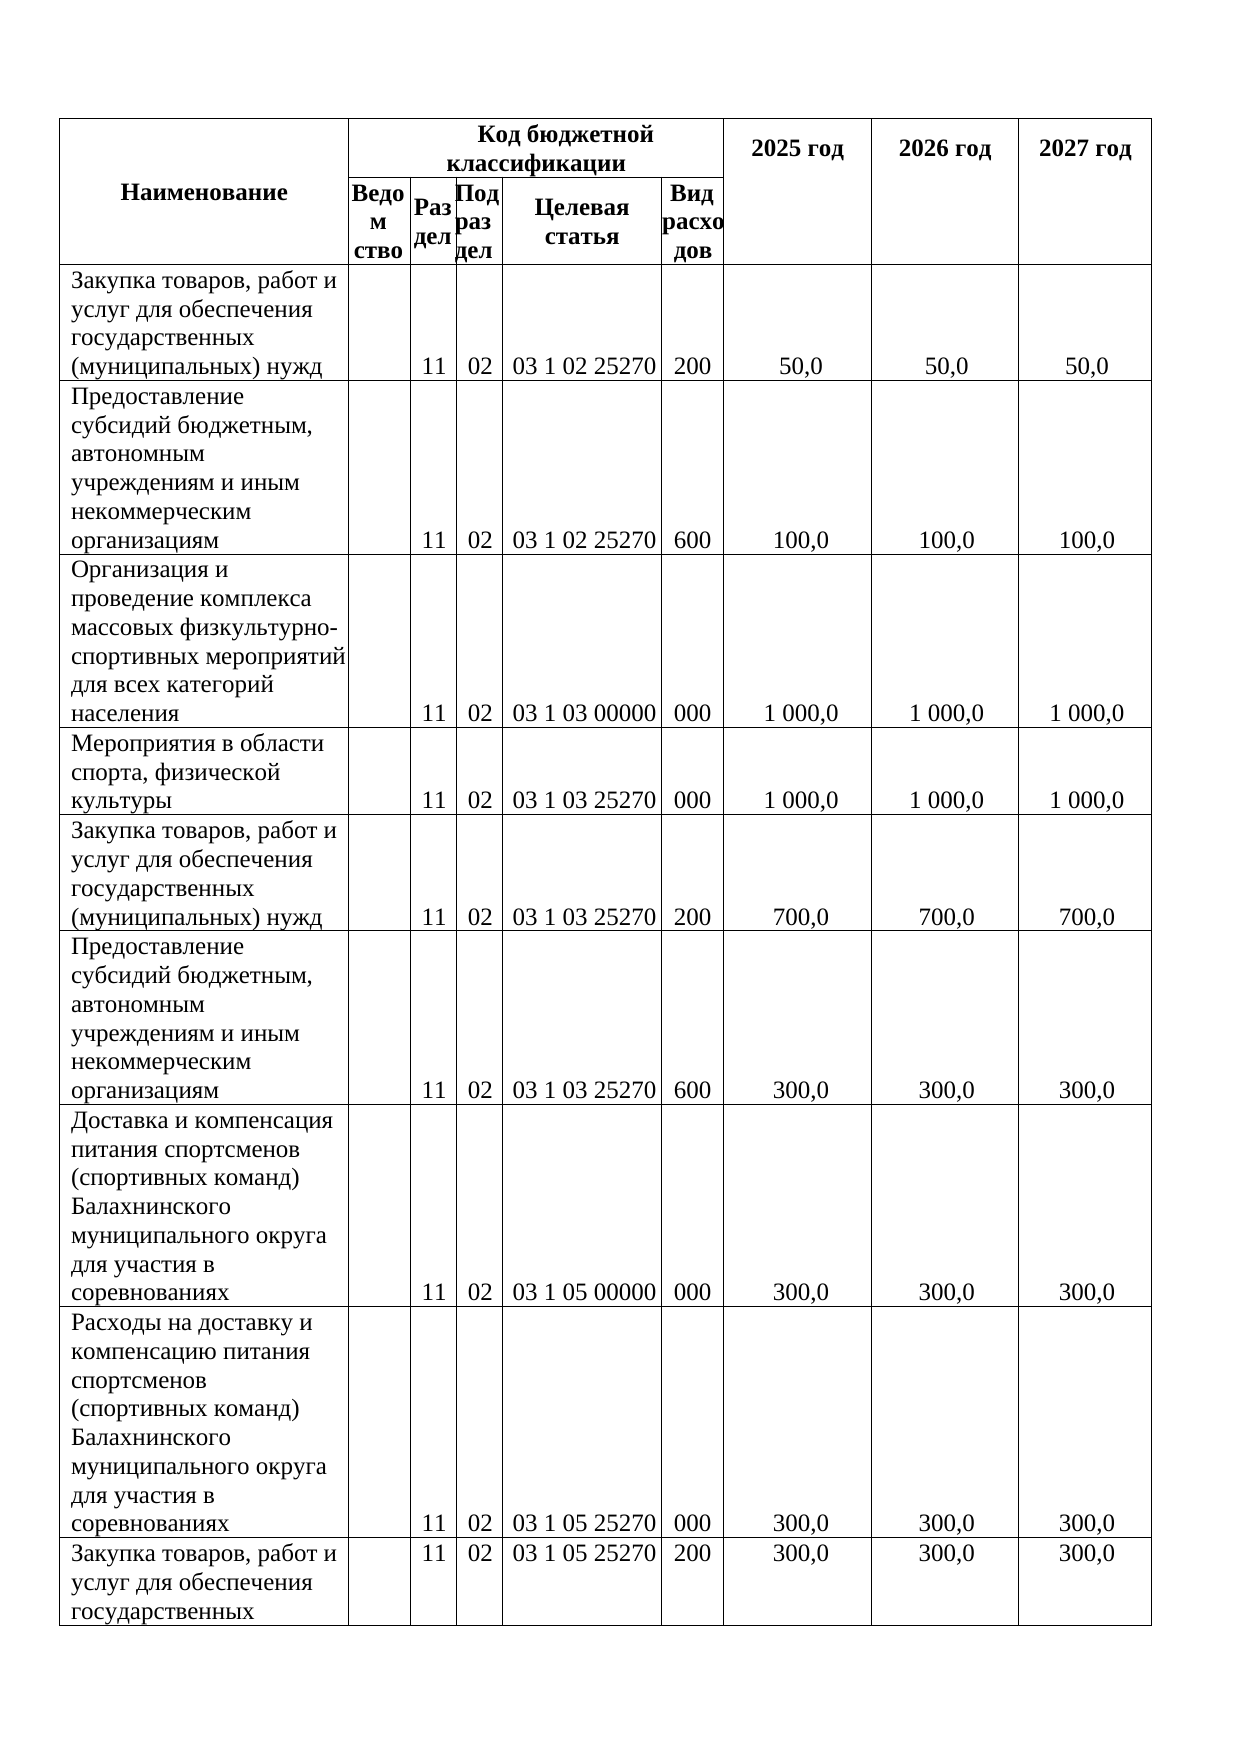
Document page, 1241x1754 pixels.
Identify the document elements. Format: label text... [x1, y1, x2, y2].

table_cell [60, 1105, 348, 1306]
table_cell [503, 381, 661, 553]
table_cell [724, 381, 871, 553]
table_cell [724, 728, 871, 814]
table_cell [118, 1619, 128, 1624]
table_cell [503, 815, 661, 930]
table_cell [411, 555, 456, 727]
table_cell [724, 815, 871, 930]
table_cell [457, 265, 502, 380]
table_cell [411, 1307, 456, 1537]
table_cell Ведом ство [349, 178, 410, 264]
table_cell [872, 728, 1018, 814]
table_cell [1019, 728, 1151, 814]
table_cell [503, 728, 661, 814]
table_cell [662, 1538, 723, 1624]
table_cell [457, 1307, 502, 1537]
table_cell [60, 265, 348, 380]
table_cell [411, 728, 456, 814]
table_cell [724, 177, 871, 264]
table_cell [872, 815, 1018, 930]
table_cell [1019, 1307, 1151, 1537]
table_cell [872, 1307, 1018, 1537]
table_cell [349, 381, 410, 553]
table_header 2025 год [724, 119, 871, 177]
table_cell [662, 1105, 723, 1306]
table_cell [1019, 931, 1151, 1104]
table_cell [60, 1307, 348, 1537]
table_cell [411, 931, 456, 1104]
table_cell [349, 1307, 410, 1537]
table_cell Под раз дел [457, 178, 502, 264]
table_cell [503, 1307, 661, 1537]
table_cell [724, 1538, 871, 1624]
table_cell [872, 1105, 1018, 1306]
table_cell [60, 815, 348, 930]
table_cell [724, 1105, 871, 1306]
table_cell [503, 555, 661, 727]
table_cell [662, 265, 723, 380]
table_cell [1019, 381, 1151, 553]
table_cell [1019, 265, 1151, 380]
table_cell [1019, 177, 1151, 264]
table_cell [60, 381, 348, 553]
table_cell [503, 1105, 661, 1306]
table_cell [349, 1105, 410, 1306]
table_cell [872, 177, 1018, 264]
table_cell Вид расходов [662, 178, 723, 264]
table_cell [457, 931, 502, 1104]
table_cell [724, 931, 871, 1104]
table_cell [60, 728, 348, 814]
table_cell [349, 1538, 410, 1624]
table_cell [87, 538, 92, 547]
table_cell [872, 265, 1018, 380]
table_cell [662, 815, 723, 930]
table_header Наименование [60, 119, 348, 264]
table_cell Раз дел [411, 178, 456, 264]
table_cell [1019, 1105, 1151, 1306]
table_header 2026 год [872, 119, 1018, 177]
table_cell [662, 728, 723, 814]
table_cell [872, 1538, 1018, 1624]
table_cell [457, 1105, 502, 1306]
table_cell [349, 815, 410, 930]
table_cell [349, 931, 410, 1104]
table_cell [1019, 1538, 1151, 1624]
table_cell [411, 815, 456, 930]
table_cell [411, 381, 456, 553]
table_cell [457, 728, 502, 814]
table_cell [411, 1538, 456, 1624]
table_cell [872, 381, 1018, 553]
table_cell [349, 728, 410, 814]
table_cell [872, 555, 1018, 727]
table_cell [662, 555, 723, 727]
table_header Код бюджетной классификации [349, 119, 723, 177]
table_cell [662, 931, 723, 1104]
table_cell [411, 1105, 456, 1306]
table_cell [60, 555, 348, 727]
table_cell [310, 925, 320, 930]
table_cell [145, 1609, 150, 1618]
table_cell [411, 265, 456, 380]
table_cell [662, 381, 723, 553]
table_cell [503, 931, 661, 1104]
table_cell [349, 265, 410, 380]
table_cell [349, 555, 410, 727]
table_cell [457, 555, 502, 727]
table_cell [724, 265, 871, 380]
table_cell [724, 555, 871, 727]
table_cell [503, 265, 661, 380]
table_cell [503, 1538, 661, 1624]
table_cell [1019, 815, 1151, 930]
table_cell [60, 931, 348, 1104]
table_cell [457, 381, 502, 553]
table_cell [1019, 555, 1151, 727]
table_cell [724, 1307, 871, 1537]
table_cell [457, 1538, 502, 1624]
table_cell Целевая статья [503, 178, 661, 264]
table_header 2027 год [1019, 119, 1151, 177]
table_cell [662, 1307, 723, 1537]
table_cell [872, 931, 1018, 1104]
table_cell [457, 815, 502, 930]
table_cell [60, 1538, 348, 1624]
